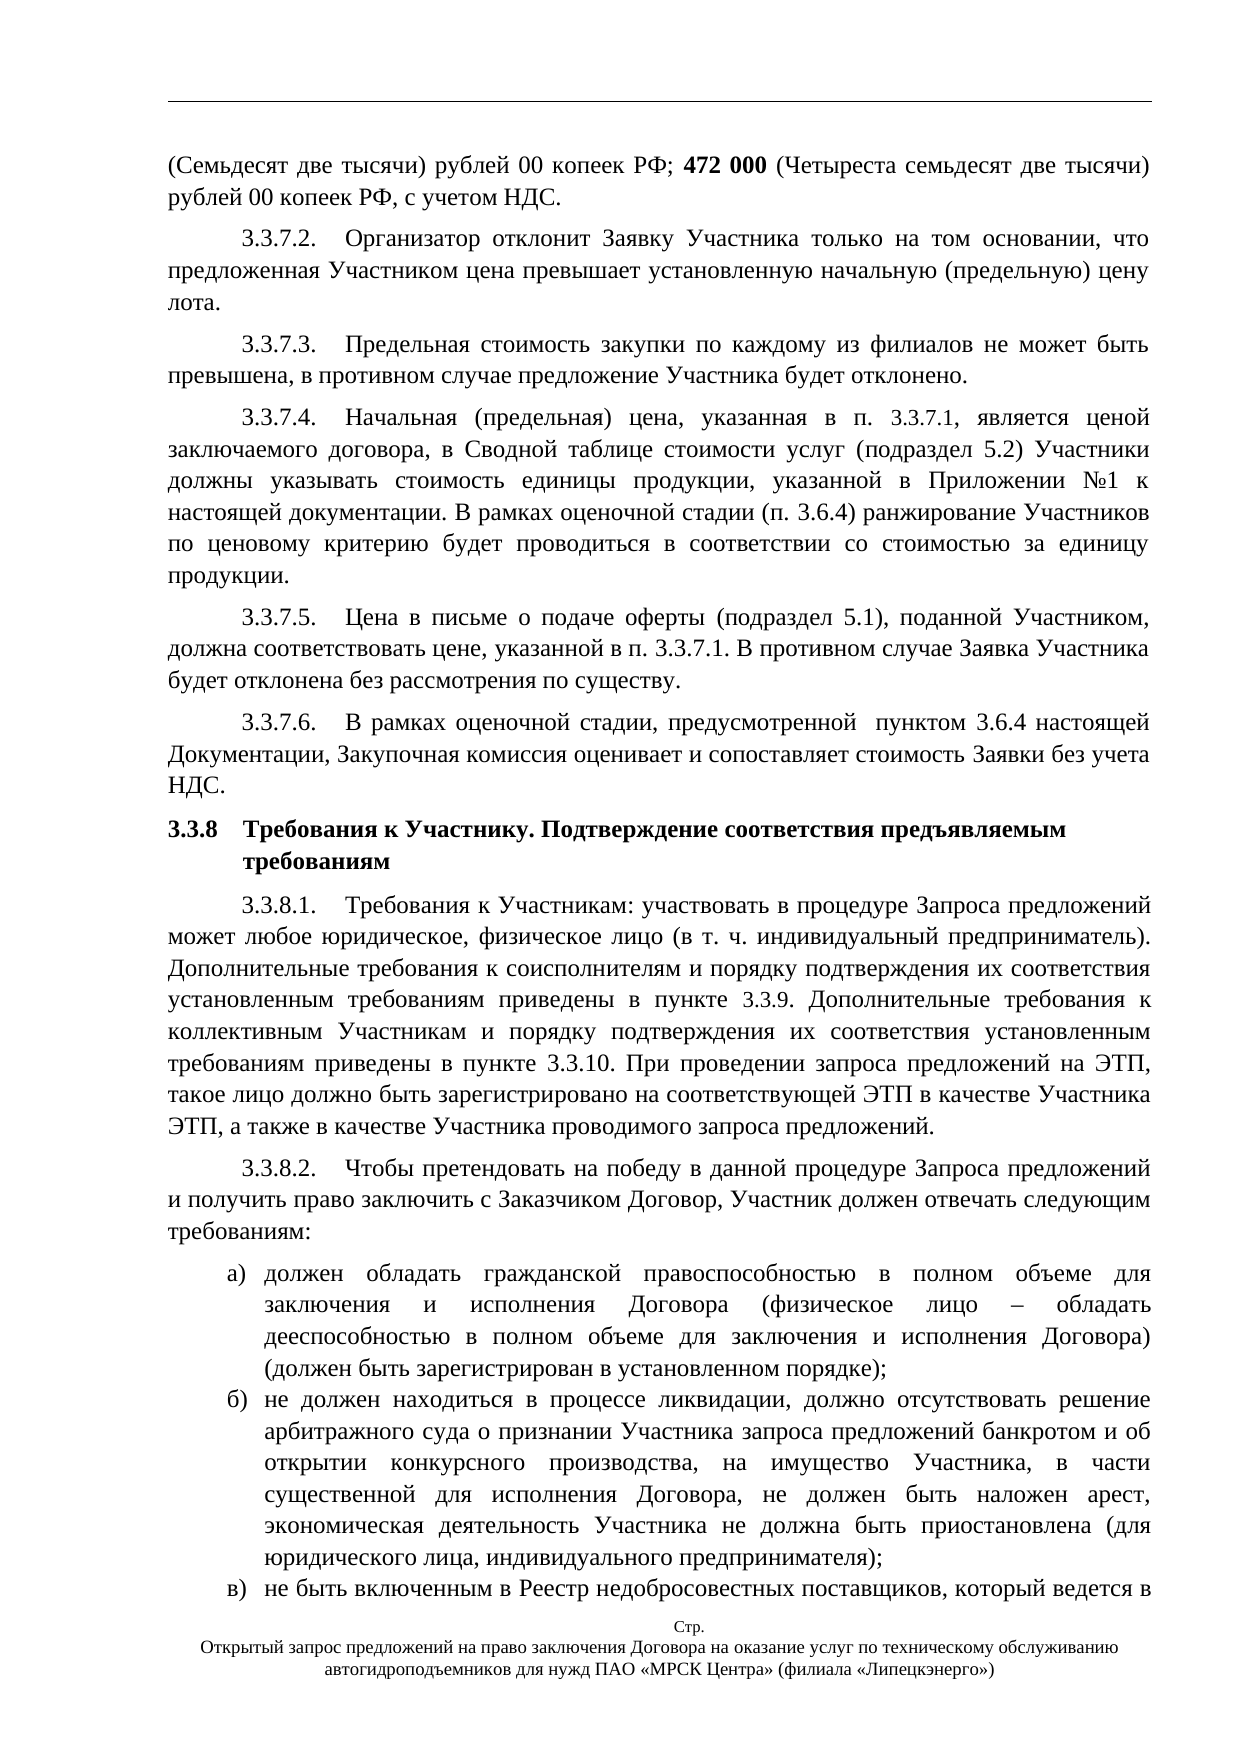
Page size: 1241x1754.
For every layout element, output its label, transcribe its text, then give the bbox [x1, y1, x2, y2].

list Цена в письме о подаче оферты (подраздел 5.1), поданной Участником, должна соответствовать цене, указанной в п. 3.3.7.1. В противном случае Заявка Участника будет отклонена без рассмотрения по существу. [168, 602, 1150, 694]
subtitle Требования к Участнику. Подтверждение соответствия предъявляемым требованиям [168, 814, 1152, 874]
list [227, 1573, 1152, 1602]
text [168, 150, 1150, 210]
list Чтобы претендовать на победу в данной процедуре Запроса предложений и получить право заключить с Заказчиком Договор, Участник должен отвечать следующим требованиям: [168, 1153, 1152, 1245]
list В рамках оценочной стадии, предусмотренной пунктом 3.6.4 настоящей Документации, Закупочная комиссия оценивает и сопоставляет стоимость Заявки без учета НДС. [168, 707, 1150, 799]
list не должен находиться в процессе ликвидации, должно отсутствовать решение арбитражного суда о признании Участника запроса предложений банкротом и об открытии конкурсного производства, на имущество Участника, в части существенной для исполнения Договора, не должен быть наложен арест, экономическая деятельность Участника не должна быть приостановлена (для юридического лица, индивидуального предпринимателя); [227, 1384, 1152, 1571]
list должен обладать гражданской правоспособностью в полном объеме для заключения и исполнения Договора (физическое лицо – обладать дееспособностью в полном объеме для заключения и исполнения Договора) (должен быть зарегистрирован в установленном порядке); [227, 1258, 1152, 1381]
list Требования к Участникам: участвовать в процедуре Запроса предложений может любое юридическое, физическое лицо (в т. ч. индивидуальный предприниматель). Дополнительные требования к соисполнителям и порядку подтверждения их соответствия установленным требованиям приведены в пункте 3.3.9. Дополнительные требования к коллективным Участникам и порядку подтверждения их соответствия установленным требованиям приведены в пункте 3.3.10. При проведении запроса предложений на ЭТП, такое лицо должно быть зарегистрировано на соответствующей ЭТП в качестве Участника ЭТП, а также в качестве Участника проводимого запроса предложений. [168, 890, 1152, 1139]
list Организатор отклонит Заявку Участника только на том основании, что предложенная Участником цена превышает установленную начальную (предельную) цену лота. [168, 223, 1150, 315]
list Начальная (предельная) цена, указанная в п. 3.3.7.1, является ценой заключаемого договора, в Сводной таблице стоимости услуг (подраздел 5.2) Участники должны указывать стоимость единицы продукции, указанной в Приложении №1 к настоящей документации. В рамках оценочной стадии (п. 3.6.4) ранжирование Участников по ценовому критерию будет проводиться в соответствии со стоимостью за единицу продукции. [168, 402, 1150, 589]
list Предельная стоимость закупки по каждому из филиалов не может быть превышена, в противном случае предложение Участника будет отклонено. [168, 329, 1150, 389]
